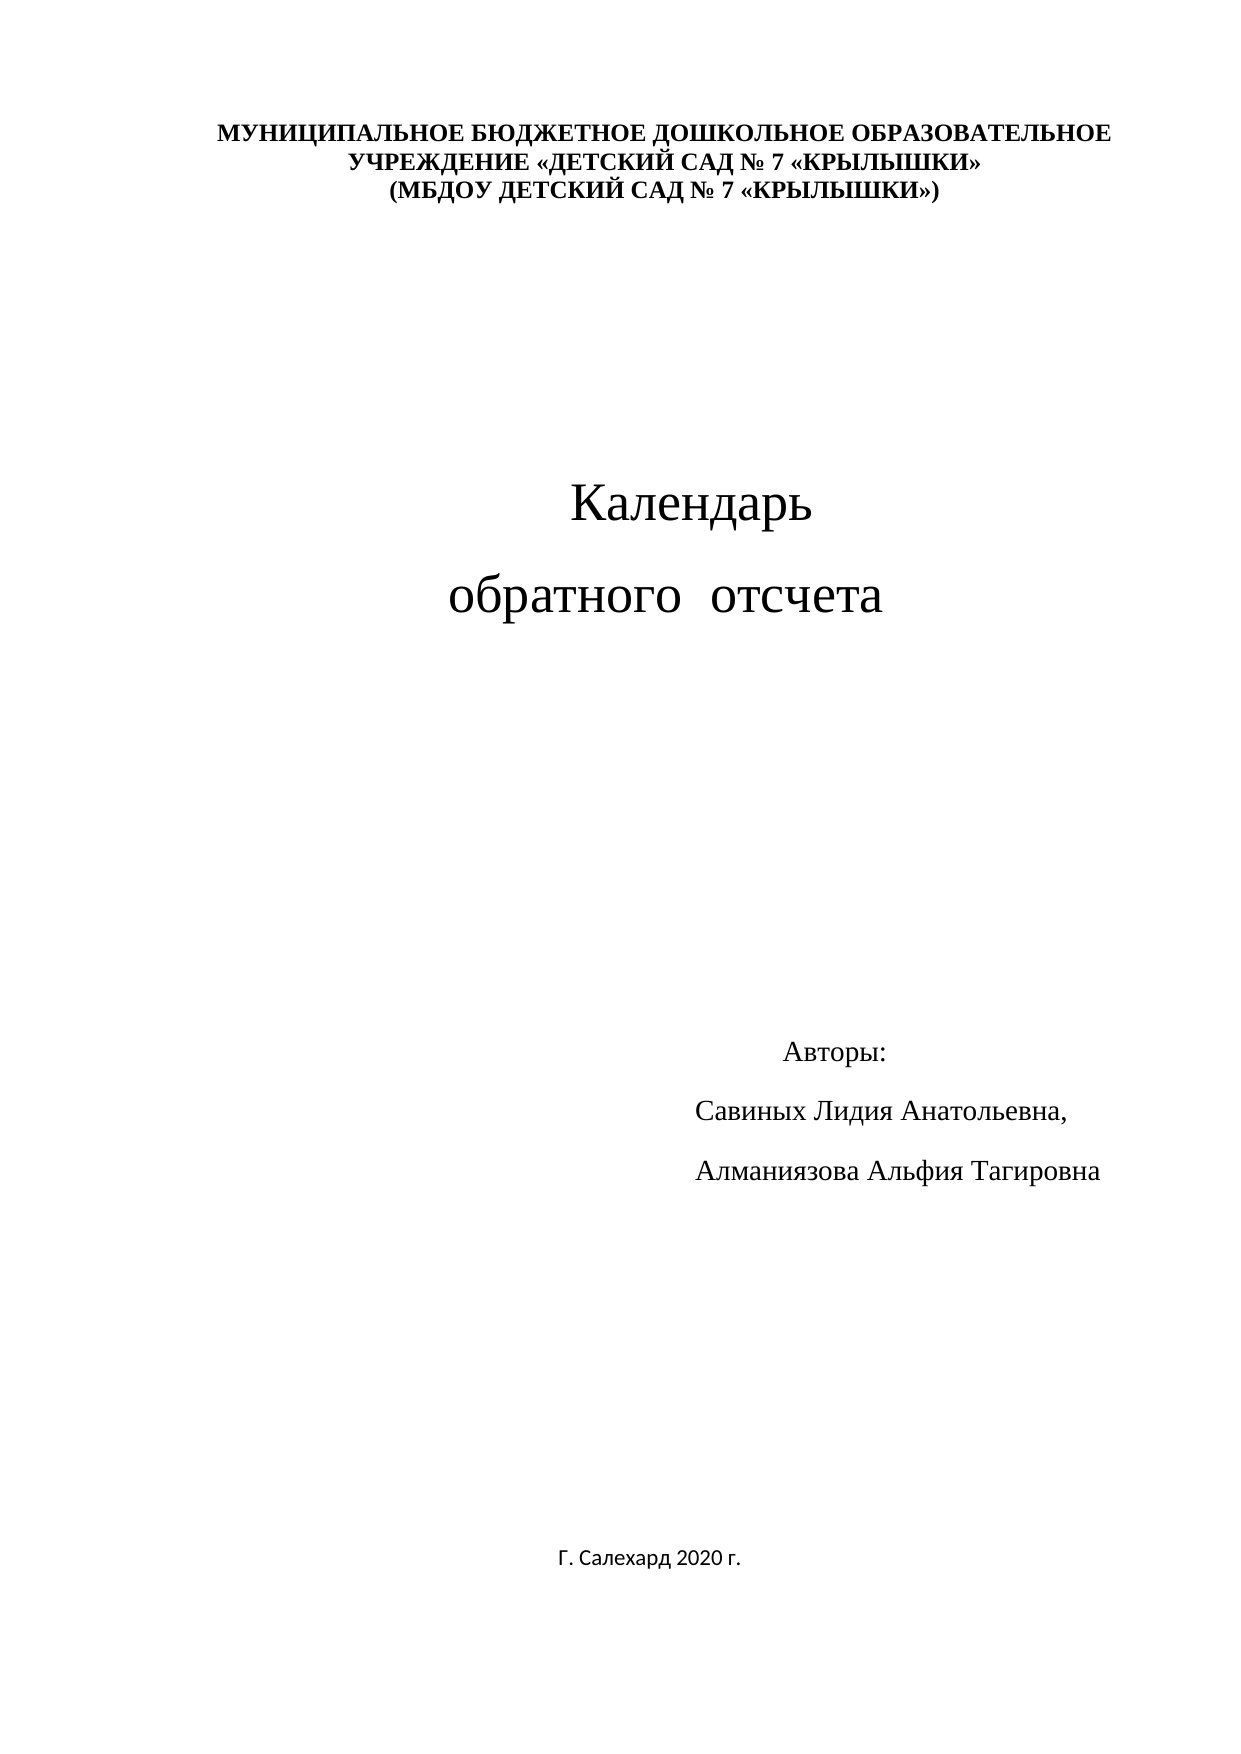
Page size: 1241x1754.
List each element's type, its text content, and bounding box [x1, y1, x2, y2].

text Савиных Лидия Анатольевна, [177, 1093, 1152, 1127]
text Авторы: [177, 1034, 1152, 1067]
text МУНИЦИПАЛЬНОЕ БЮДЖЕТНОЕ ДОШКОЛЬНОЕ ОБРАЗОВАТЕЛЬНОЕ УЧРЕЖДЕНИЕ «ДЕТСКИЙ САД № 7 «КРЫЛЫШКИ» [177, 118, 1152, 176]
text Алманиязова Альфия Тагировна [177, 1153, 1152, 1186]
text (МБДОУ ДЕТСКИЙ САД № 7 «КРЫЛЫШКИ») [177, 176, 1152, 204]
text Г. Салехард 2020 г. [177, 1543, 1152, 1571]
text обратного отсчета [177, 562, 1152, 624]
text Календарь [177, 469, 1152, 532]
